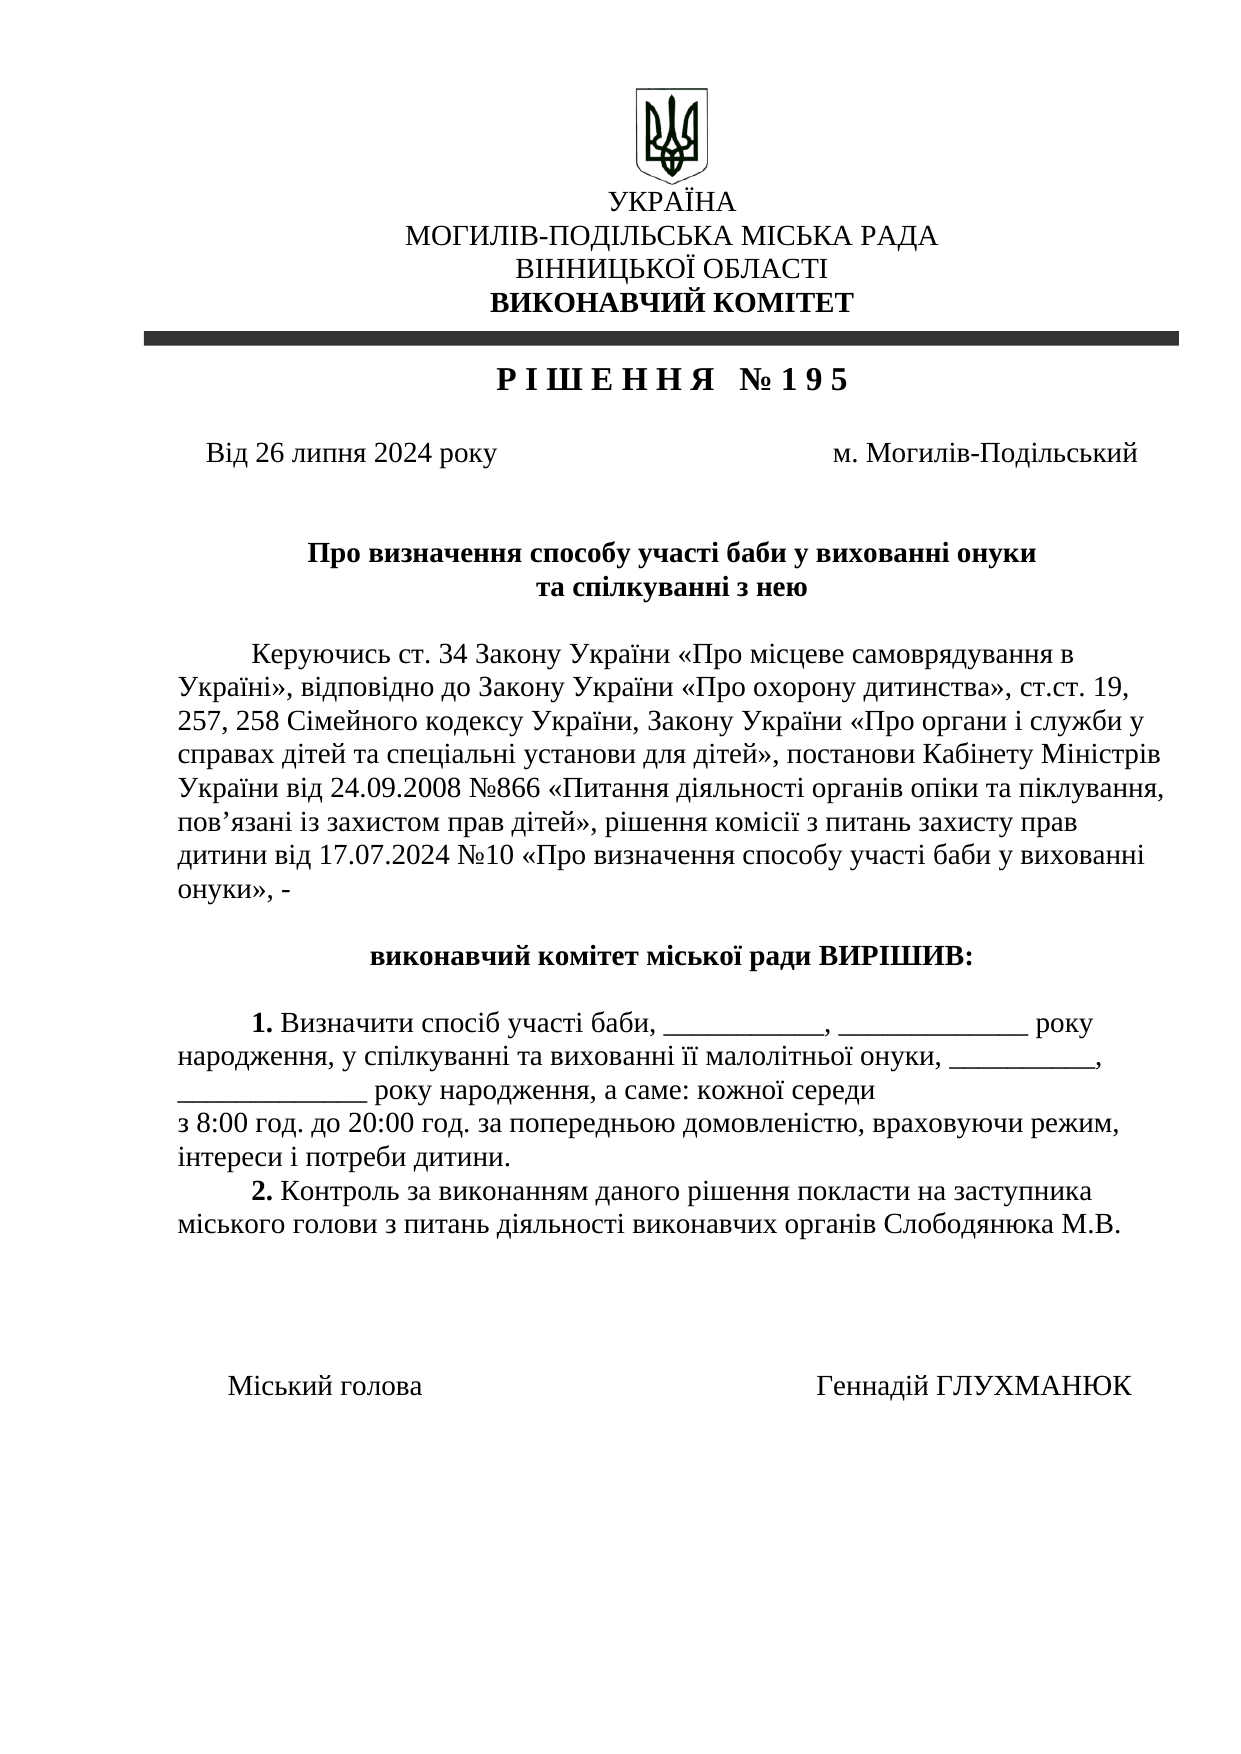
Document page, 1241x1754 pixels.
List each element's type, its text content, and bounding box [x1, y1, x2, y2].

text _____________ року народження, а саме: кожної середи [177, 1072, 1167, 1106]
text Про визначення способу участі баби у вихованні онуки [177, 535, 1167, 569]
text Від 26 липня 2024 року м. Могилів-Подільський [177, 435, 1167, 468]
text 1. Визначити спосіб участі баби, ___________, _____________ року народження, у спілкуванні та вихованні її малолітньої онуки, __________, [177, 1005, 1167, 1072]
text з 8:00 год. до 20:00 год. за попередньою домовленістю, враховуючи режим, інтереси і потреби дитини. [177, 1106, 1167, 1173]
text УКРАЇНА МОГИЛІВ-ПОДІЛЬСЬКА МІСЬКА РАДА ВІННИЦЬКОЇ ОБЛАСТІ [177, 184, 1167, 285]
text ВИКОНАВЧИЙ КОМІТЕТ [177, 285, 1167, 318]
text Керуючись ст. 34 Закону України «Про місцеве самоврядування в Україні», відповідно до Закону України «Про охорону дитинства», ст.ст. 19, 257, 258 Сімейного кодексу України, Закону України «Про органи і служби у справах дітей та спеціальні установи для дітей», постанови Кабінету Міністрів України від 24.09.2008 №866 «Питання діяльності органів опіки та піклування, пов’язані із захистом прав дітей», рішення комісії з питань захисту прав дитини від 17.07.2024 №10 «Про визначення способу участі баби у вихованні онуки», - [177, 636, 1167, 904]
text та спілкуванні з нею [177, 569, 1167, 602]
text Міський голова Геннадій ГЛУХМАНЮК [103, 1368, 1167, 1402]
text РІШЕННЯ №195 [177, 346, 1167, 397]
picture [635, 88, 708, 185]
text виконавчий комітет міської ради ВИРІШИВ: [177, 938, 1167, 971]
text 2. Контроль за виконанням даного рішення покласти на заступника міського голови з питань діяльності виконавчих органів Слободянюка М.В. [177, 1173, 1167, 1240]
